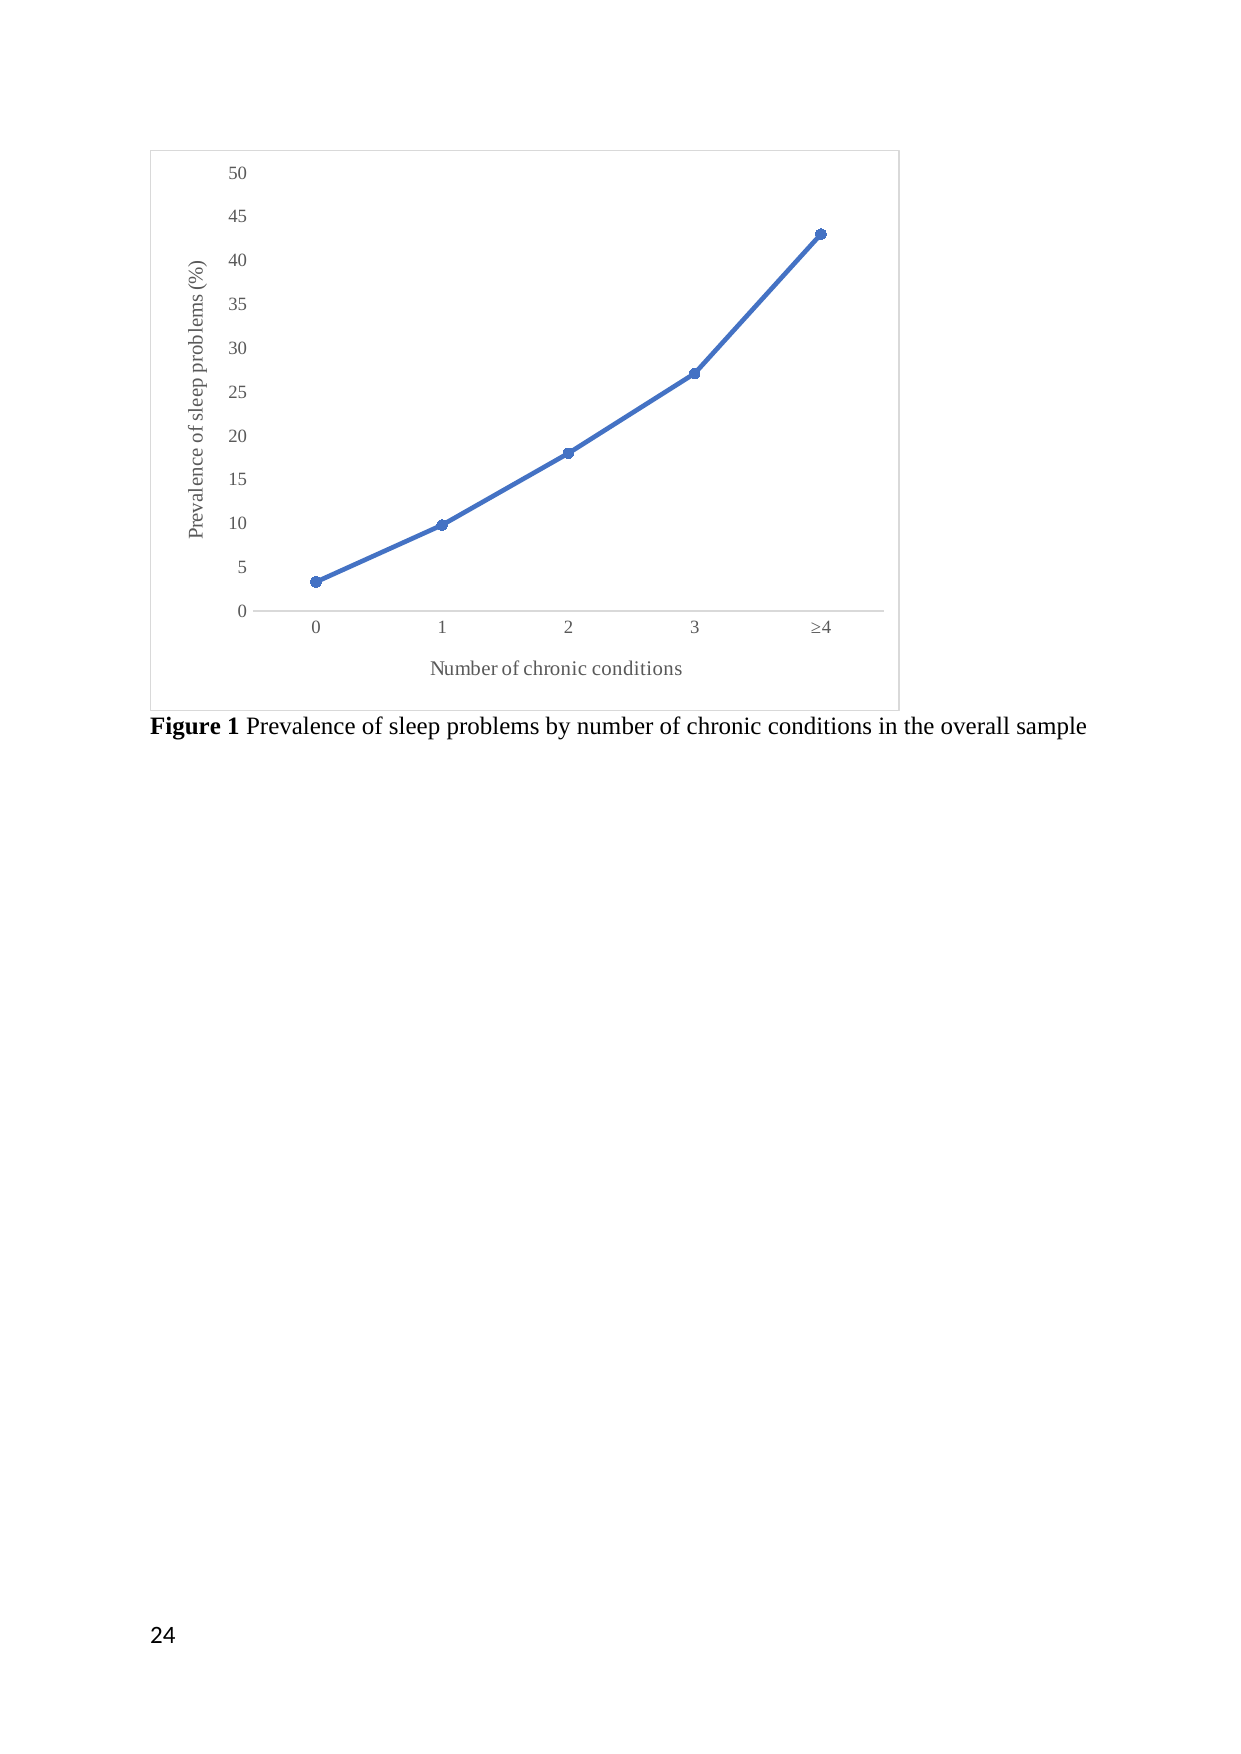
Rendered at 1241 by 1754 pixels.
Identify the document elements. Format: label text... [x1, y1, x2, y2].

text Figure 1 Prevalence of sleep problems by number of chronic conditions in the overall sample [150, 711, 1090, 740]
